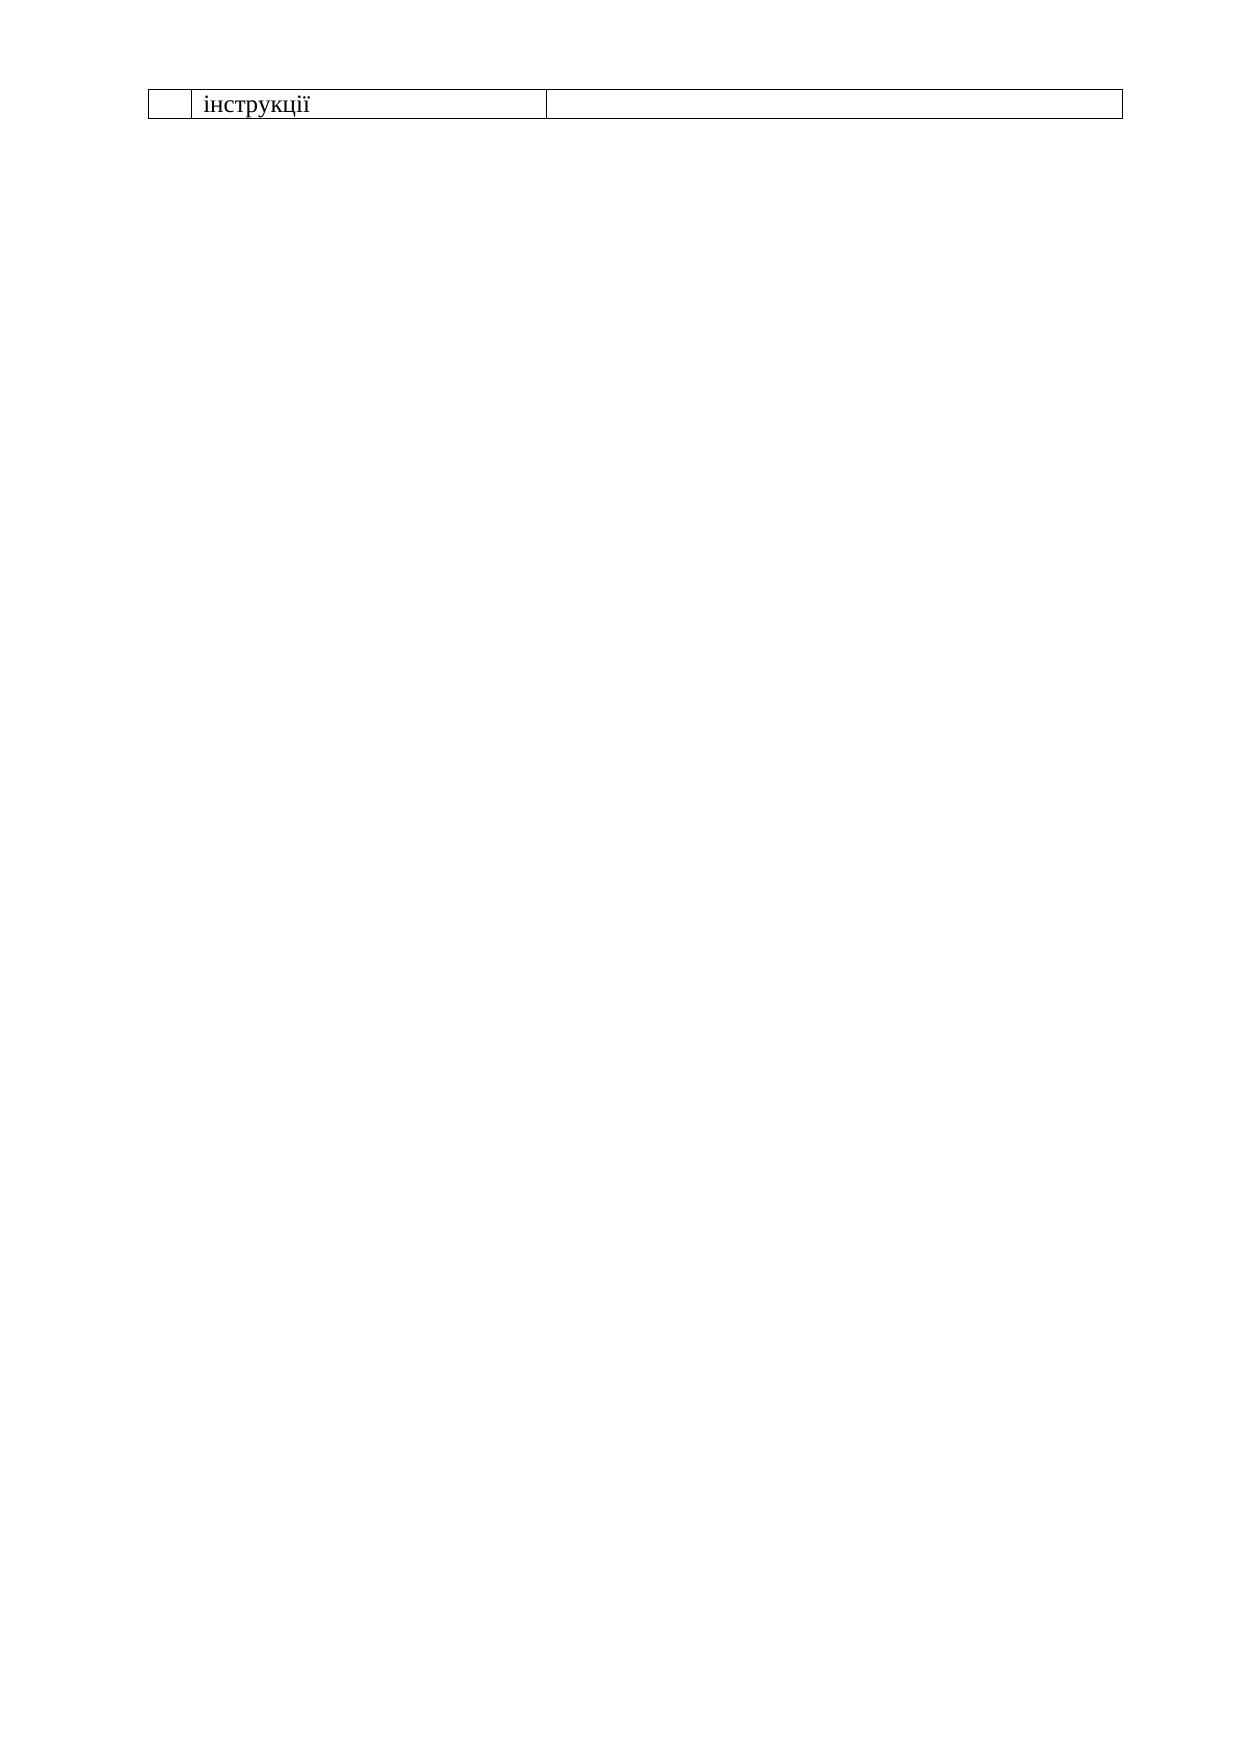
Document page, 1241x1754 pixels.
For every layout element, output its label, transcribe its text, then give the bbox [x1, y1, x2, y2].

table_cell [547, 90, 1122, 118]
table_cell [192, 90, 546, 118]
table_cell 2 [149, 90, 191, 118]
